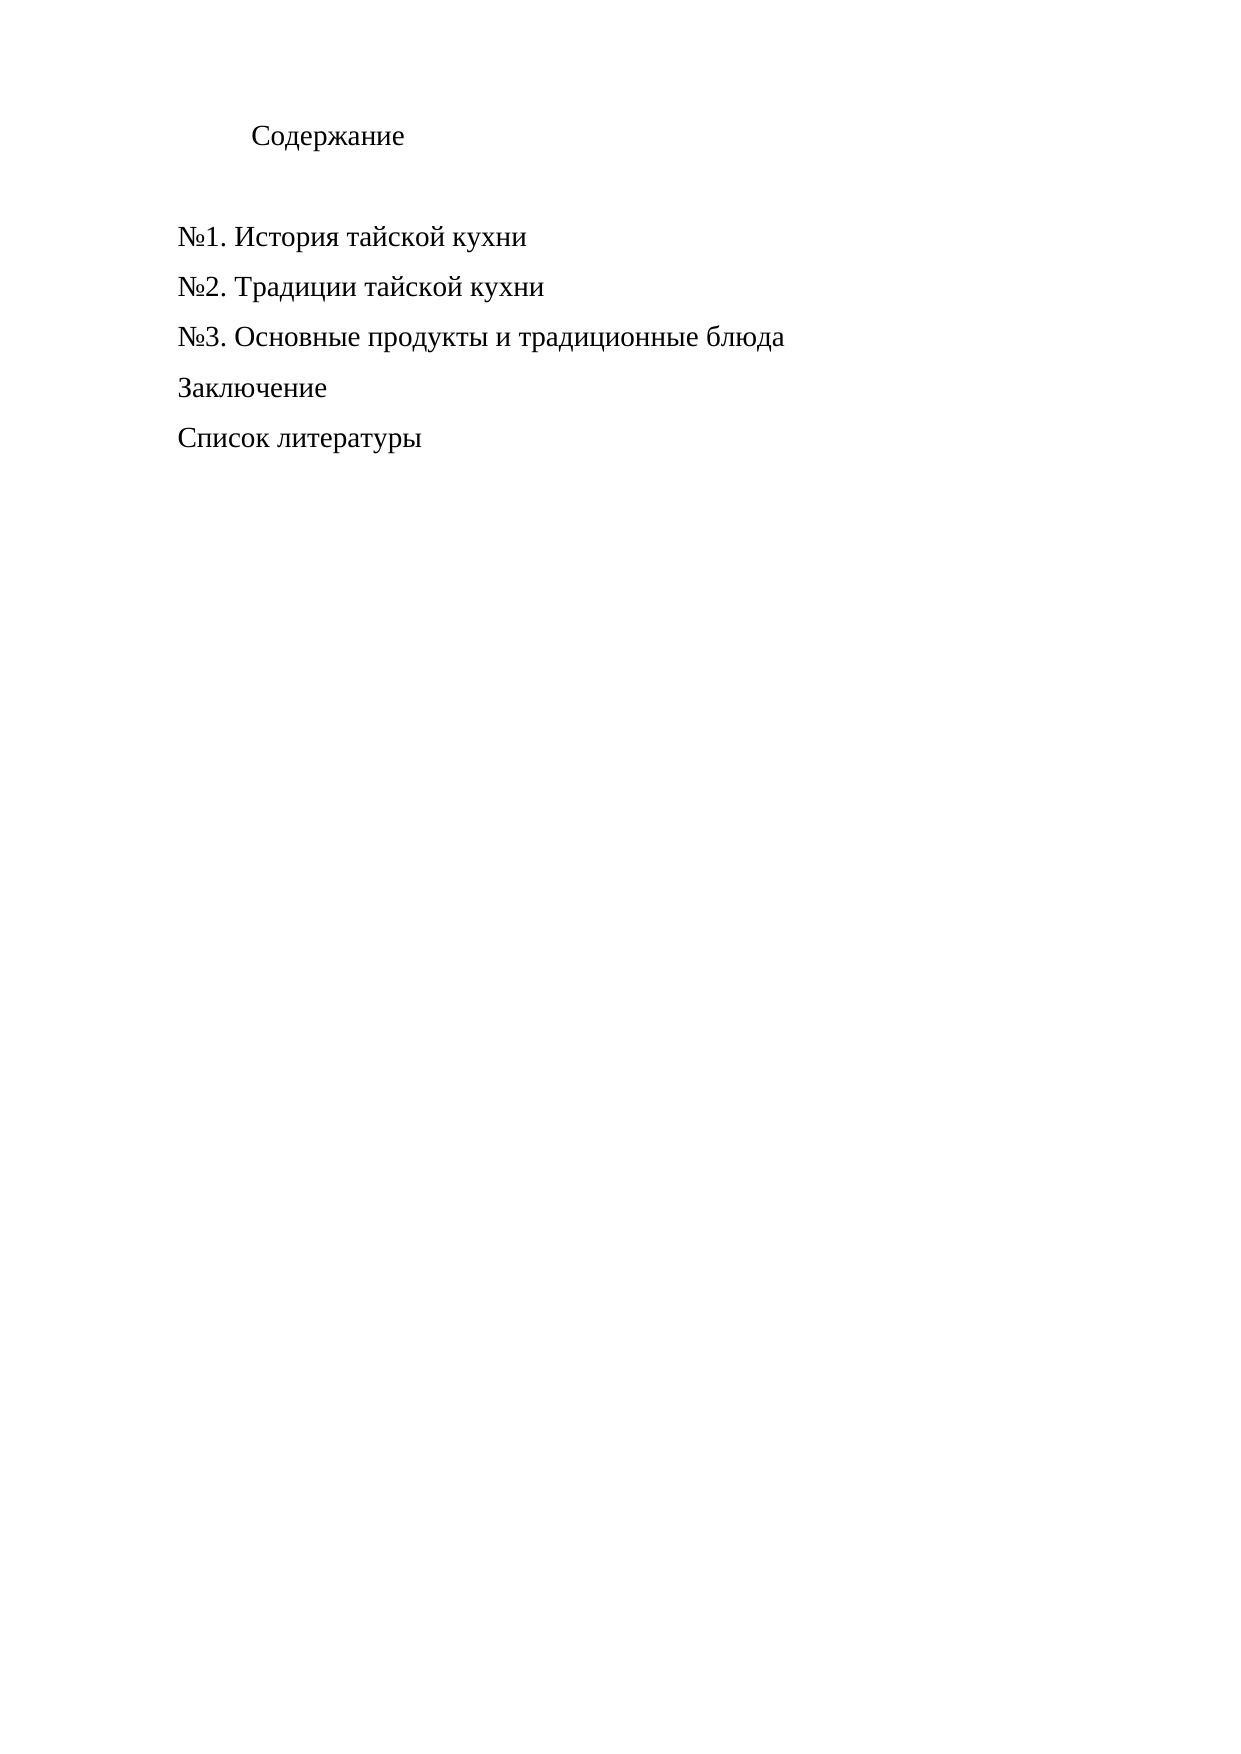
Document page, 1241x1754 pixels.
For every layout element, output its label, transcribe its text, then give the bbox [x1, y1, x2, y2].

text №3. Основные продукты и традиционные блюда [177, 319, 1152, 353]
text Список литературы [177, 420, 1152, 453]
text Содержание [177, 118, 1152, 152]
text Заключение [177, 370, 1152, 403]
text №1. История тайской кухни [177, 219, 1152, 252]
text №2. Традиции тайской кухни [177, 269, 1152, 303]
